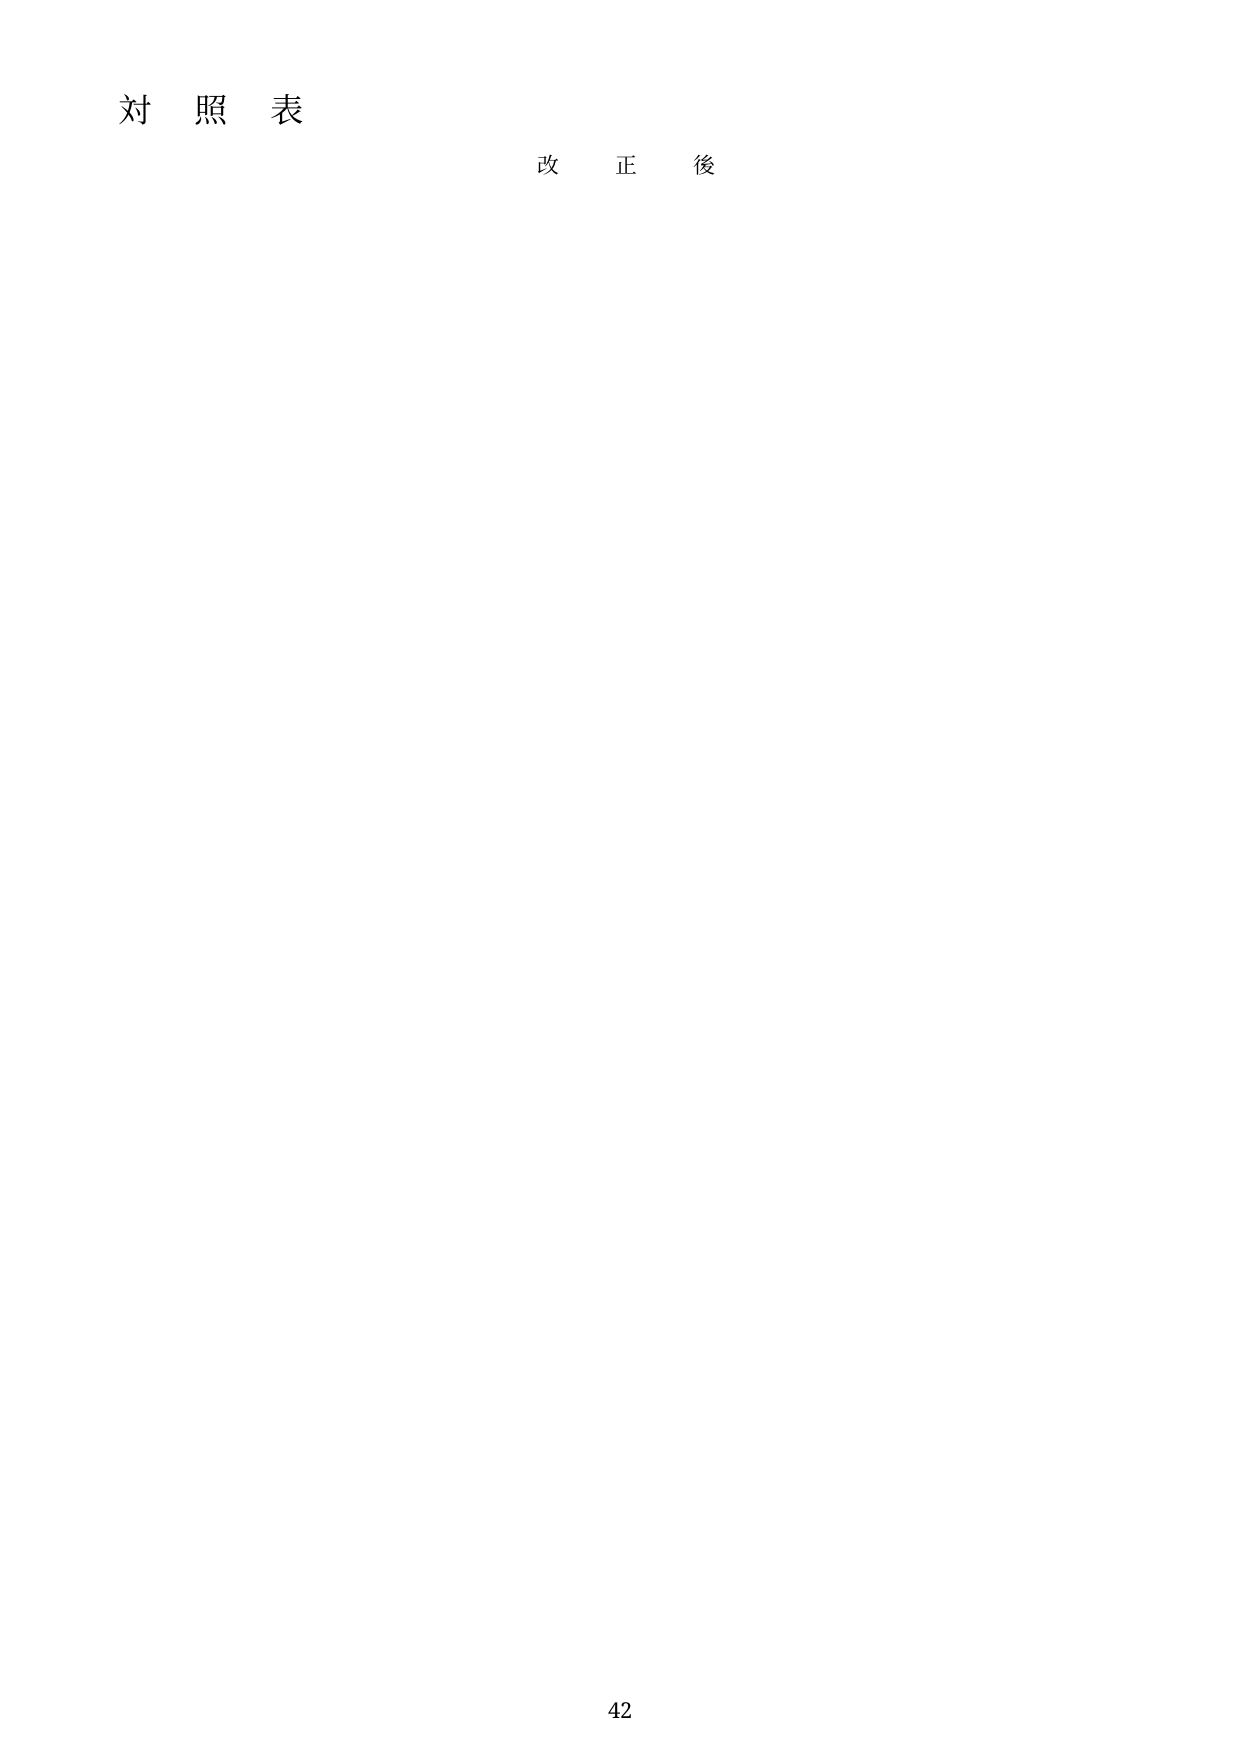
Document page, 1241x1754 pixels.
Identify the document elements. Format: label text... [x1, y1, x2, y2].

text 対 照 表 [118, 71, 1122, 146]
table_header 改 正 後 [118, 146, 1135, 183]
